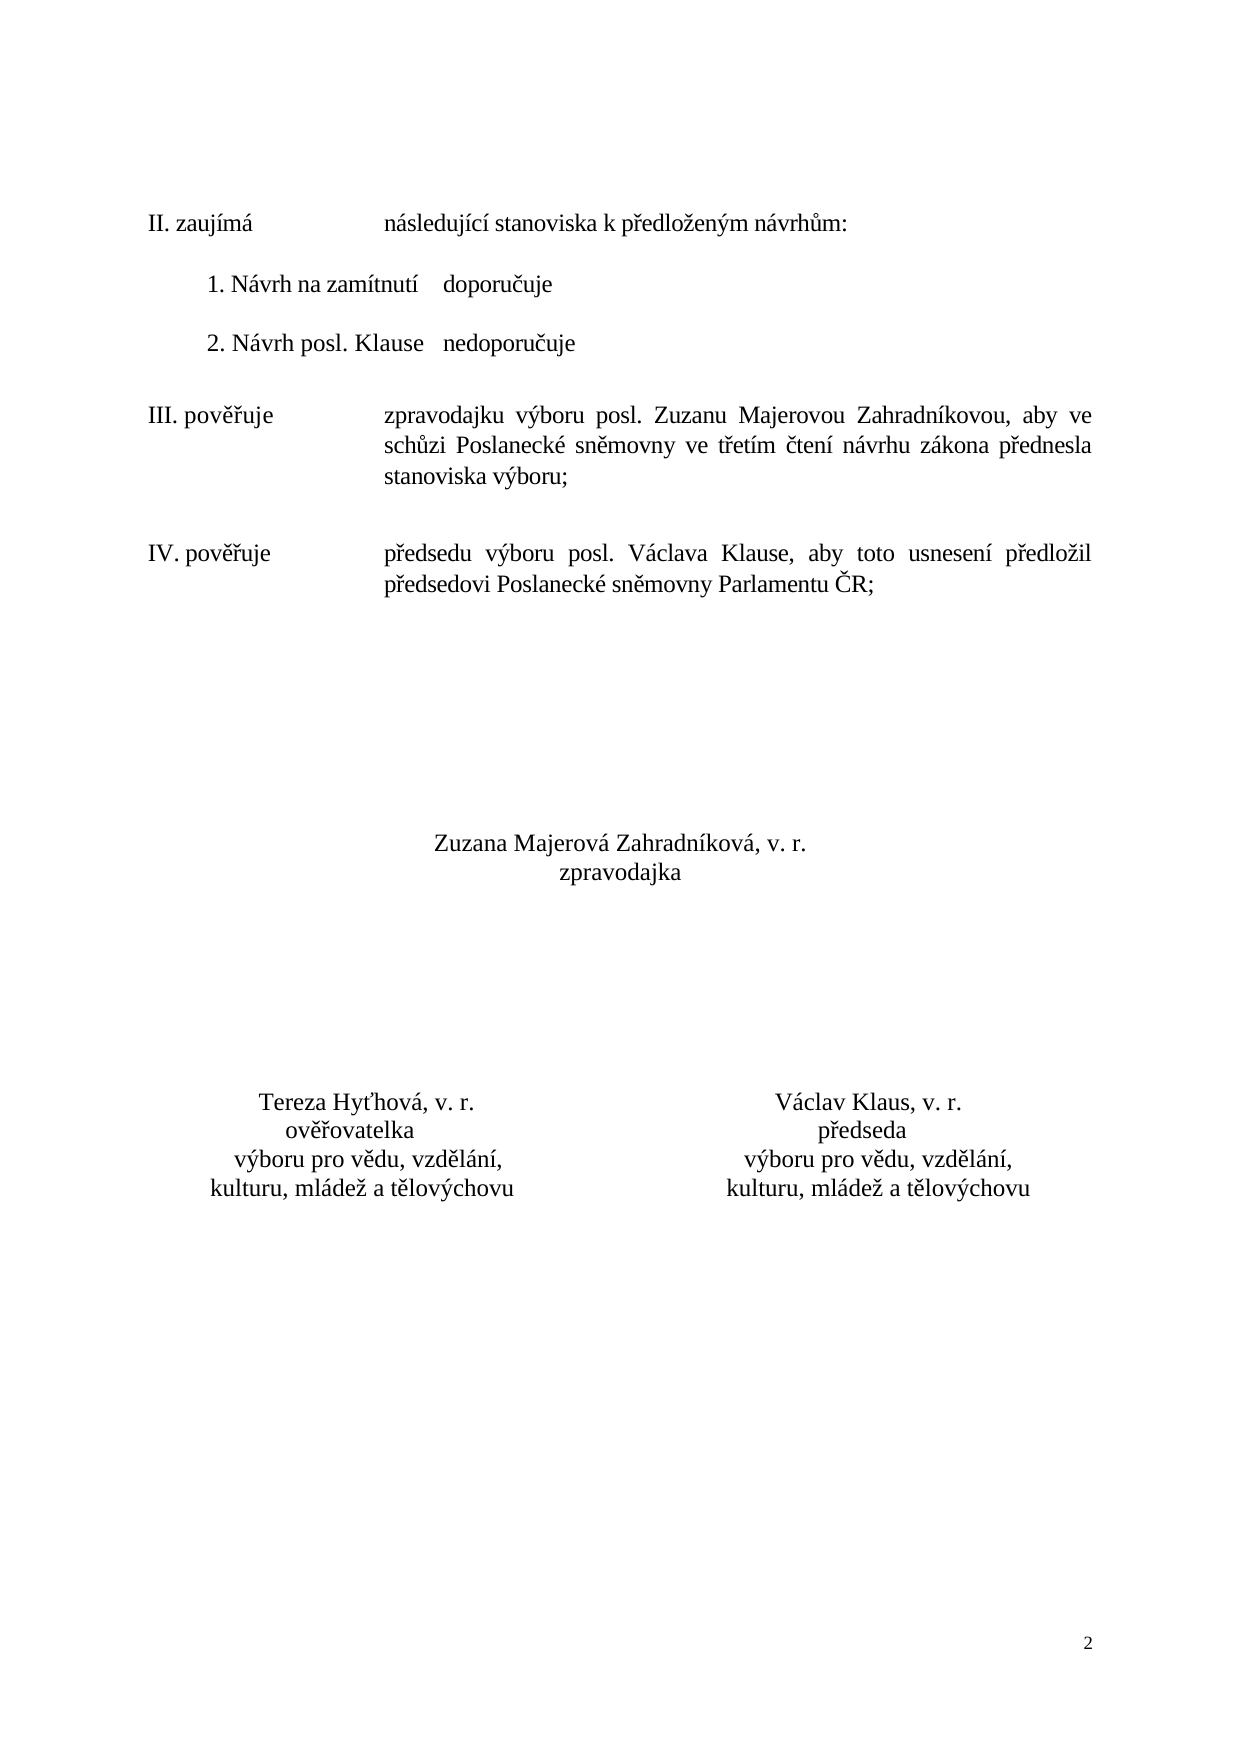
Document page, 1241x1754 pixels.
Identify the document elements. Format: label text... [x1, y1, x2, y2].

text Tereza Hyťhová, v. r. Václav Klaus, v. r. [148, 1087, 1093, 1116]
text III. pověřuje zpravodajku výboru posl. Zuzanu Majerovou Zahradníkovou, aby ve schůzi Poslanecké sněmovny ve třetím čtení návrhu zákona přednesla stanoviska výboru; [148, 400, 1093, 490]
text II. zaujímá následující stanoviska k předloženým návrhům: [148, 208, 1093, 237]
text výboru pro vědu, vzdělání, výboru pro vědu, vzdělání, [148, 1144, 1093, 1173]
text 2. Návrh posl. Klause nedoporučuje [207, 328, 1093, 357]
text Zuzana Majerová Zahradníková, v. r. [148, 828, 1093, 857]
text 1. Návrh na zamítnutí doporučuje [207, 269, 1093, 298]
text zpravodajka [148, 857, 1093, 886]
text IV. pověřuje předsedu výboru posl. Václava Klause, aby toto usnesení předložil předsedovi Poslanecké sněmovny Parlamentu ČR; [148, 538, 1093, 598]
text kulturu, mládež a tělovýchovu kulturu, mládež a tělovýchovu [148, 1173, 1093, 1202]
text ověřovatelka předseda [148, 1116, 1093, 1144]
